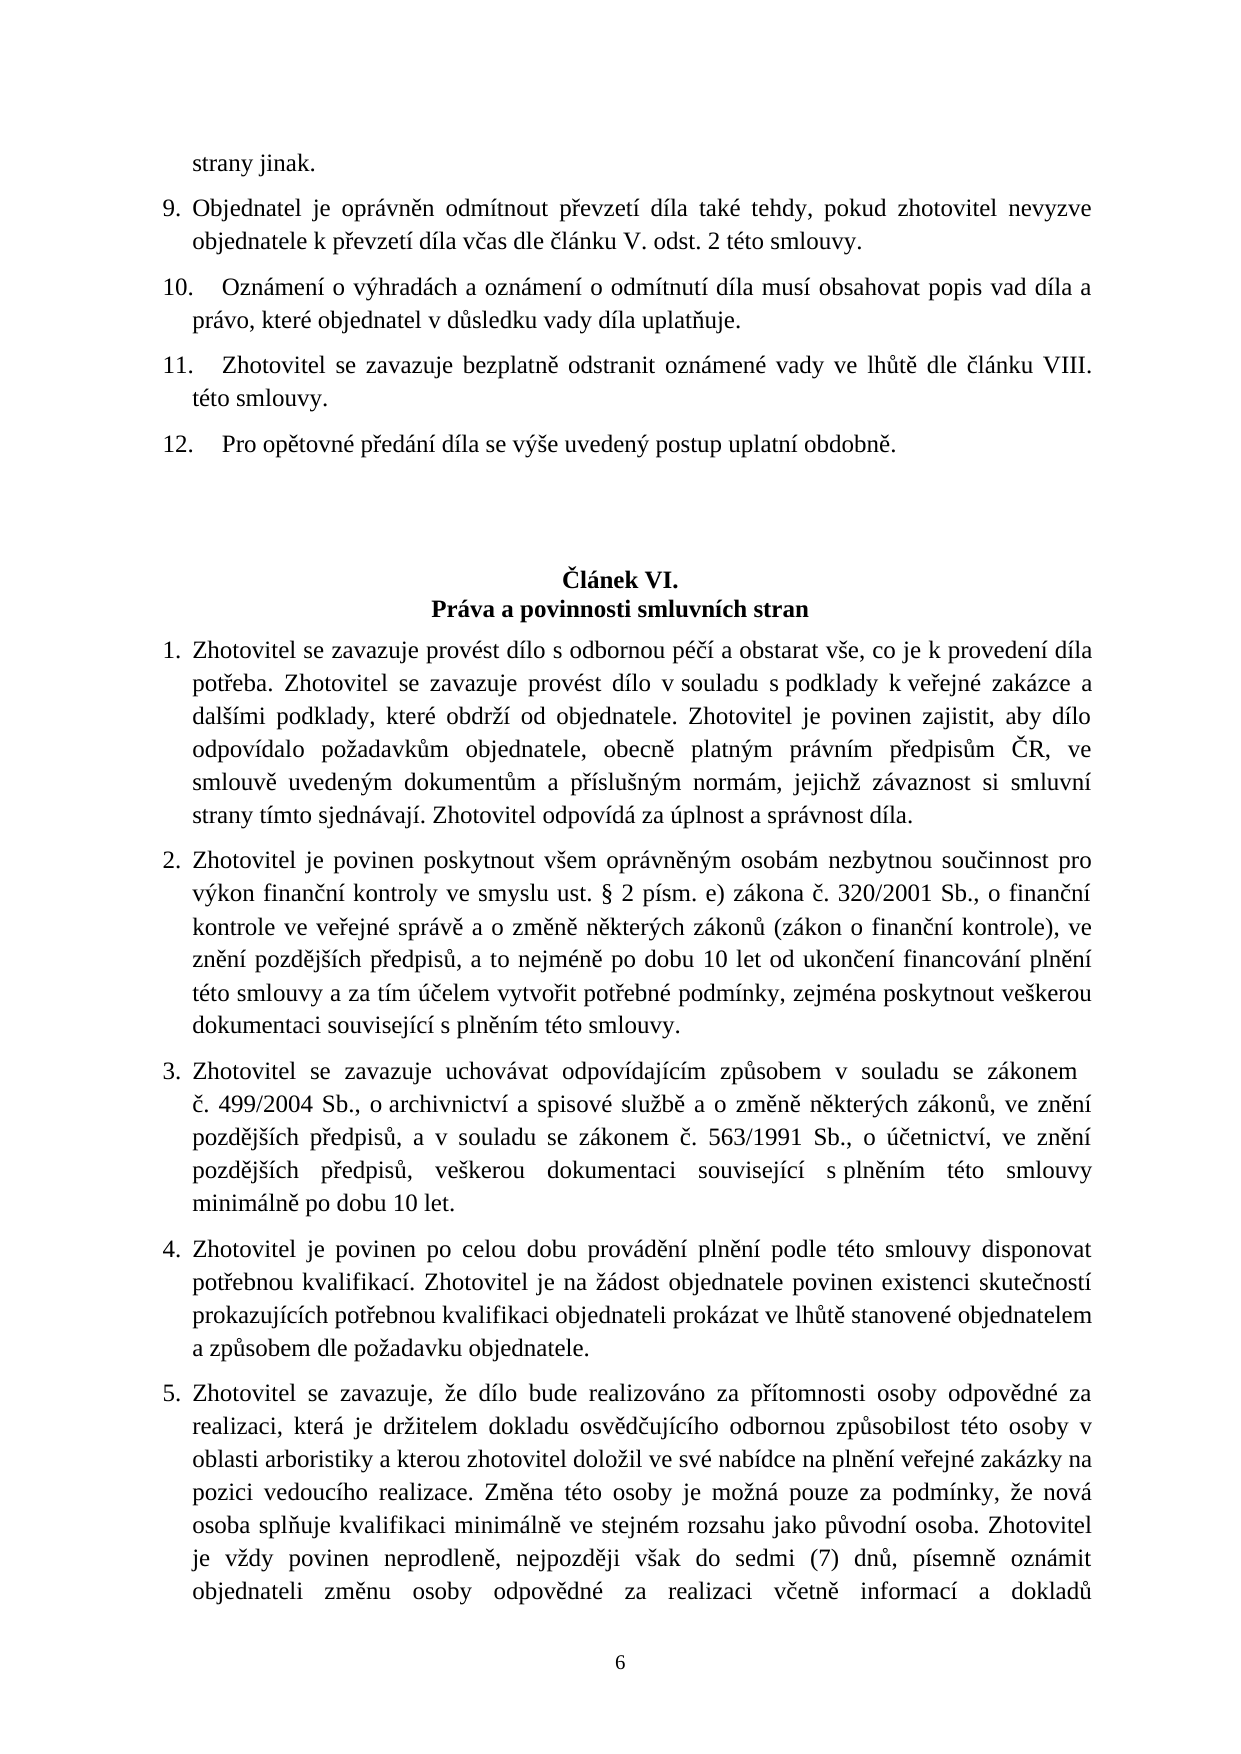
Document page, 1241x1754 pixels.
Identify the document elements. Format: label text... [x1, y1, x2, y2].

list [162, 1378, 1092, 1605]
list Zhotovitel je povinen poskytnout všem oprávněným osobám nezbytnou součinnost pro výkon finanční kontroly ve smyslu ust. § 2 písm. e) zákona č. 320/2001 Sb., o finanční kontrole ve veřejné správě a o změně některých zákonů (zákon o finanční kontrole), ve znění pozdějších předpisů, a to nejméně po dobu 10 let od ukončení financování plnění této smlouvy a za tím účelem vytvořit potřebné podmínky, zejména poskytnout veškerou dokumentaci související s plněním této smlouvy. [162, 846, 1092, 1039]
list Zhotovitel je povinen po celou dobu provádění plnění podle této smlouvy disponovat potřebnou kvalifikací. Zhotovitel je na žádost objednatele povinen existenci skutečností prokazujících potřebnou kvalifikaci objednateli prokázat ve lhůtě stanovené objednatelem a způsobem dle požadavku objednatele. [162, 1234, 1092, 1362]
list Objednatel je oprávněn odmítnout převzetí díla také tehdy, pokud zhotovitel nevyzve objednatele k převzetí díla včas dle článku V. odst. 2 této smlouvy. [162, 193, 1092, 255]
text Práva a povinnosti smluvních stran [148, 594, 1092, 622]
list Pro opětovné předání díla se výše uvedený postup uplatní obdobně. [162, 429, 1092, 458]
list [162, 148, 1092, 176]
text Článek VI. [148, 565, 1092, 594]
list Zhotovitel se zavazuje uchovávat odpovídajícím způsobem v souladu se zákonem č. 499/2004 Sb., o archivnictví a spisové službě a o změně některých zákonů, ve znění pozdějších předpisů, a v souladu se zákonem č. 563/1991 Sb., o účetnictví, ve znění pozdějších předpisů, veškerou dokumentaci související s plněním této smlouvy minimálně po dobu 10 let. [162, 1056, 1092, 1217]
list Zhotovitel se zavazuje provést dílo s odbornou péčí a obstarat vše, co je k provedení díla potřeba. Zhotovitel se zavazuje provést dílo v souladu s podklady k veřejné zakázce a dalšími podklady, které obdrží od objednatele. Zhotovitel je povinen zajistit, aby dílo odpovídalo požadavkům objednatele, obecně platným právním předpisům ČR, ve smlouvě uvedeným dokumentům a příslušným normám, jejichž závaznost si smluvní strany tímto sjednávají. Zhotovitel odpovídá za úplnost a správnost díla. [162, 635, 1092, 829]
list Zhotovitel se zavazuje bezplatně odstranit oznámené vady ve lhůtě dle článku VIII. této smlouvy. [162, 350, 1092, 412]
list Oznámení o výhradách a oznámení o odmítnutí díla musí obsahovat popis vad díla a právo, které objednatel v důsledku vady díla uplatňuje. [162, 272, 1092, 333]
